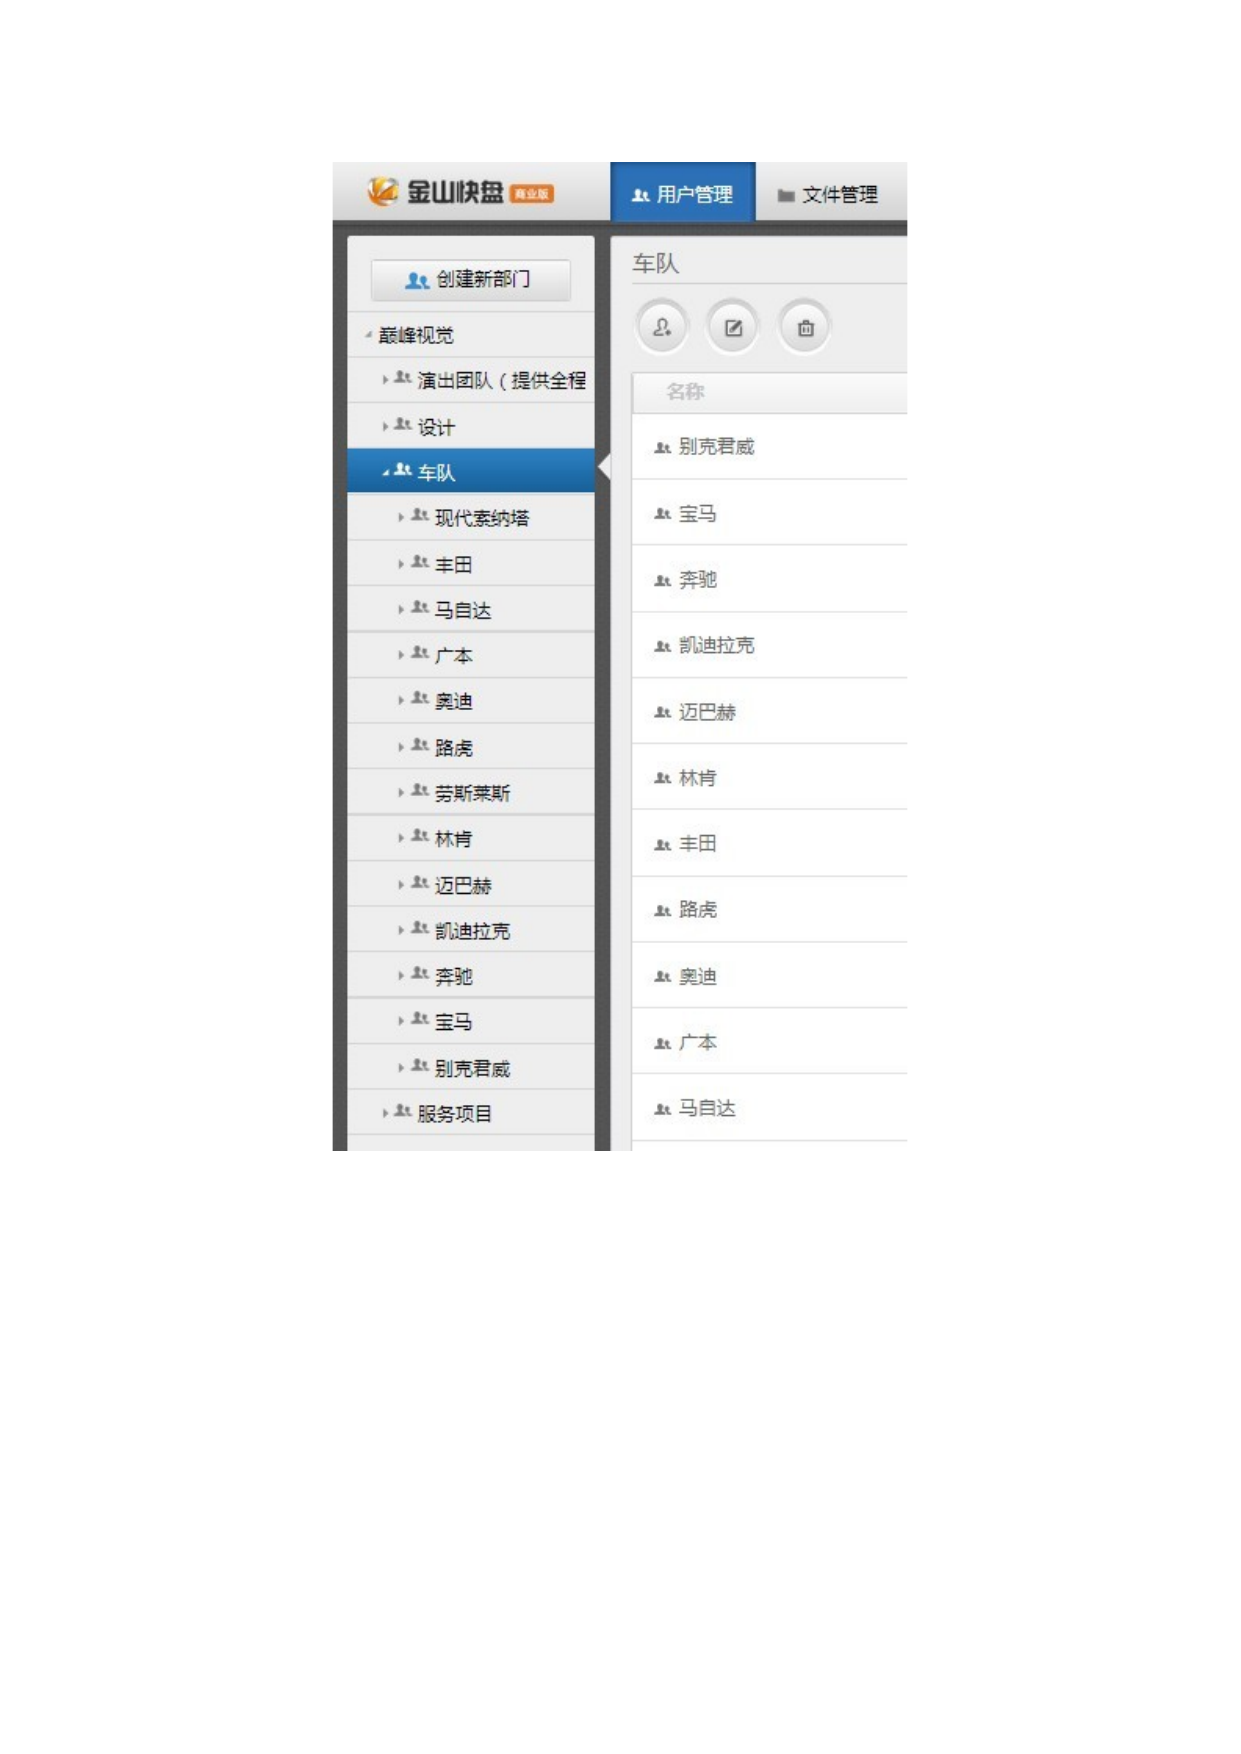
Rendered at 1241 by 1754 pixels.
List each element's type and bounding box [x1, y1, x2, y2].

picture [332, 162, 908, 1151]
